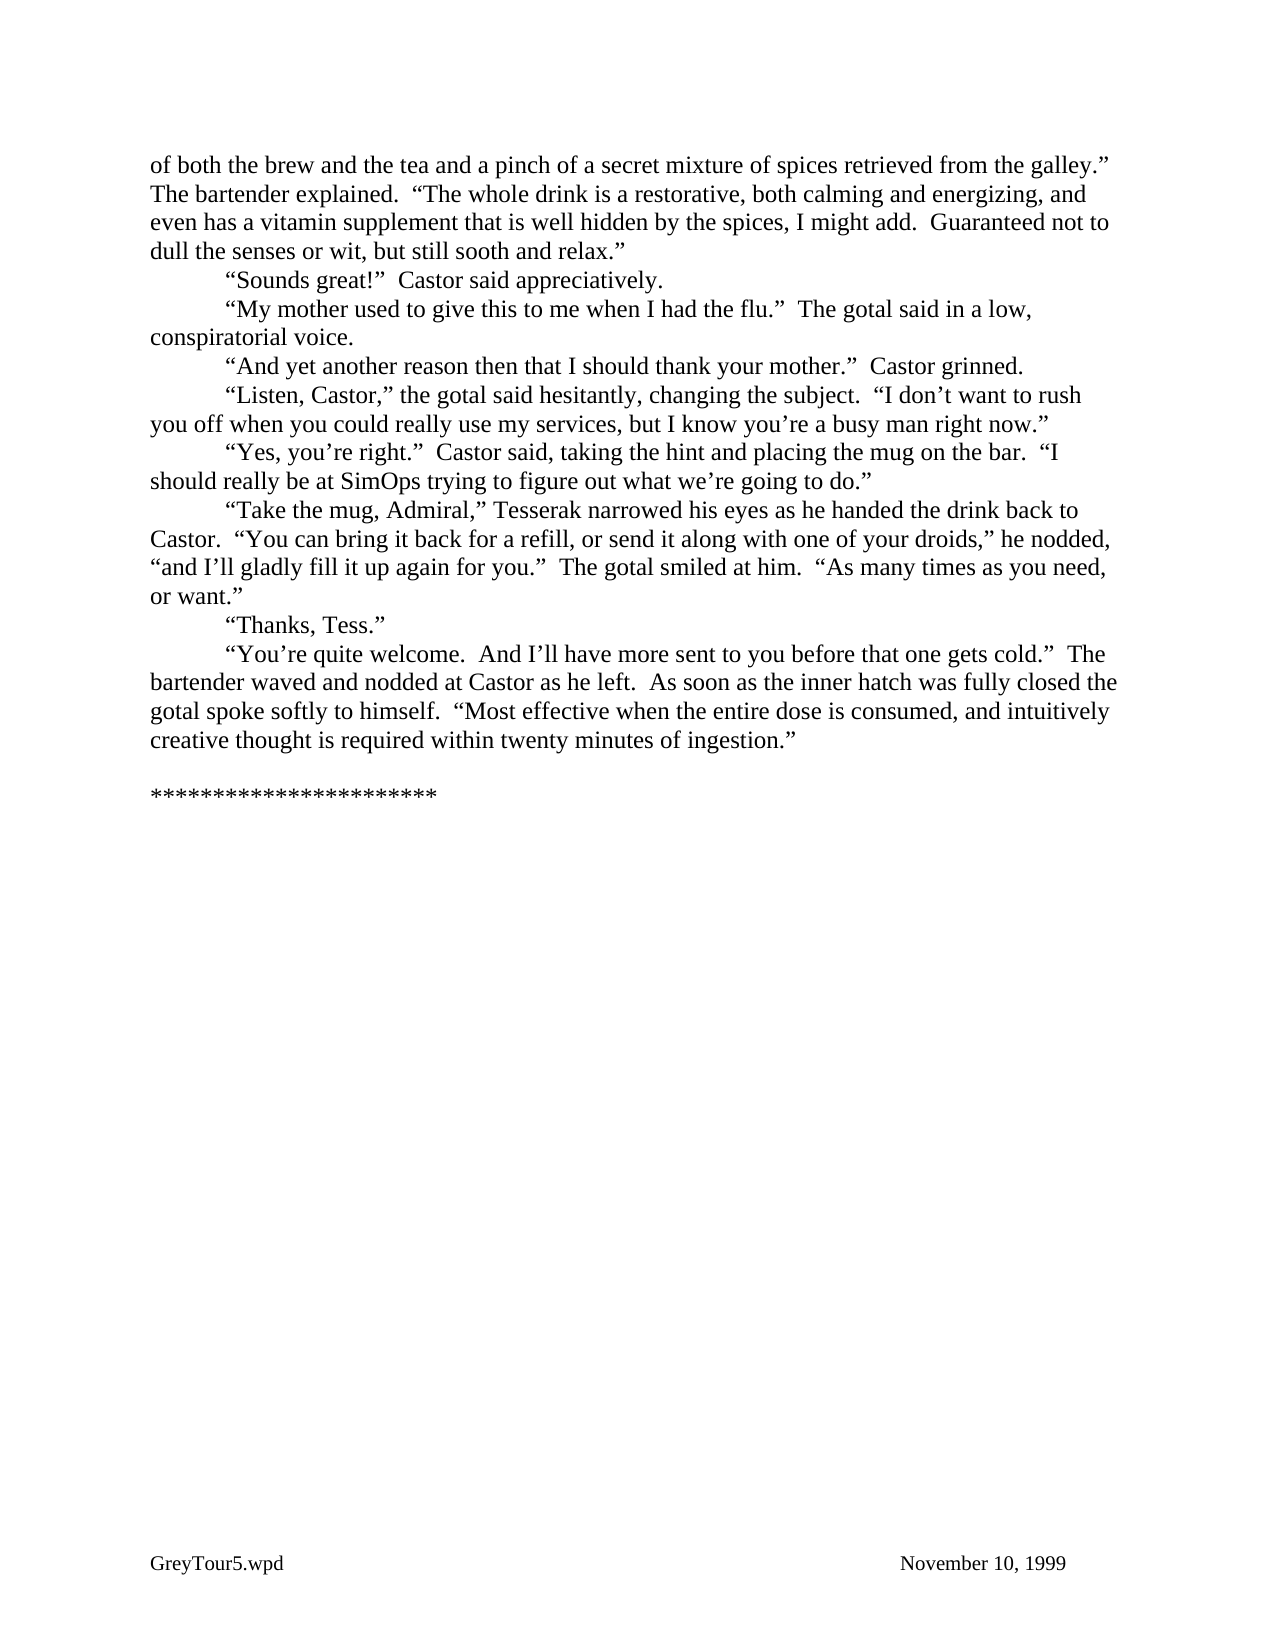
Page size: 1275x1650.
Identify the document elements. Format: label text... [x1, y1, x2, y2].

text “My mother used to give this to me when I had the flu.” The gotal said in a low, conspiratorial voice. [150, 294, 1125, 351]
text *********************** [150, 782, 1125, 811]
text “Listen, Castor,” the gotal said hesitantly, changing the subject. “I don’t want to rush you off when you could really use my services, but I know you’re a busy man right now.” [150, 380, 1125, 437]
text “Take the mug, Admiral,” Tesserak narrowed his eyes as he handed the drink back to Castor. “You can bring it back for a refill, or send it along with one of your droids,” he nodded, “and I’ll gladly fill it up again for you.” The gotal smiled at him. “As many times as you need, or want.” [150, 495, 1125, 610]
text “Thanks, Tess.” [150, 610, 1125, 639]
text “You’re quite welcome. And I’ll have more sent to you before that one gets cold.” The bartender waved and nodded at Castor as he left. As soon as the inner hatch was fully closed the gotal spoke softly to himself. “Most effective when the entire dose is consumed, and intuitively creative thought is required within twenty minutes of ingestion.” [150, 639, 1125, 754]
text “And yet another reason then that I should thank your mother.” Castor grinned. [150, 351, 1125, 380]
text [150, 150, 1125, 265]
text “Yes, you’re right.” Castor said, taking the hint and placing the mug on the bar. “I should really be at SimOps trying to figure out what we’re going to do.” [150, 437, 1125, 495]
text “Sounds great!” Castor said appreciatively. [150, 265, 1125, 294]
